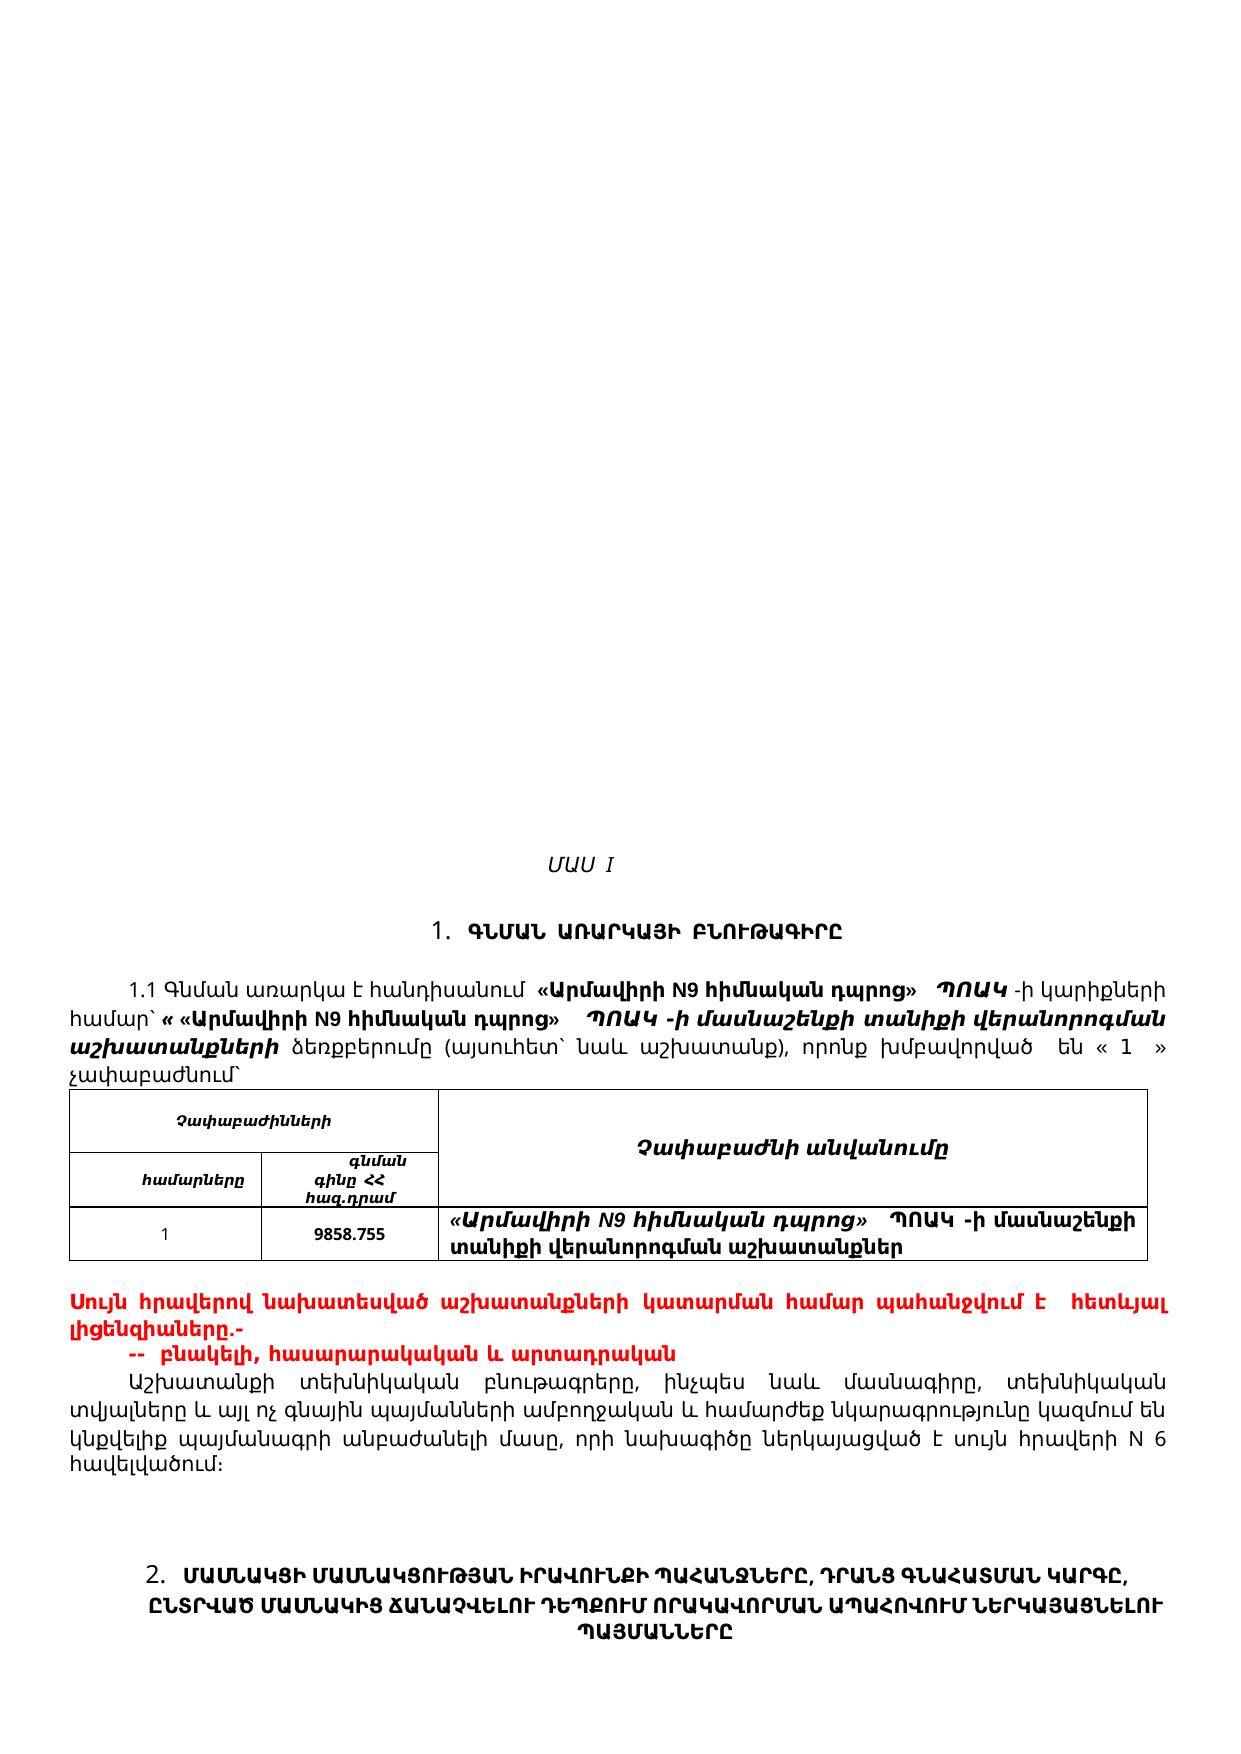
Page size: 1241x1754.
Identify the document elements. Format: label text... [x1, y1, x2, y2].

table_header Չափաբաժնի անվանումը [439, 1090, 1147, 1206]
list ԳՆՄԱՆ ԱՌԱՐԿԱՅԻ ԲՆՈՒԹԱԳԻՐԸ [107, 913, 1167, 947]
text Սույն հրավերով նախատեսված աշխատանքների կատարման համար պահանջվում է հետևյալ լիցենզիաները.- [69, 1290, 1167, 1342]
table_cell «Արմավիրի N9 հիմնական դպրոց» ՊՈԱԿ -ի մասնաշենքի տանիքի վերանորոգման աշխատանքներ [439, 1208, 1147, 1260]
subtitle 1.1 Գնման առարկա է հանդիսանում «Արմավիրի N9 հիմնական դպրոց» ՊՈԱԿ -ի կարիքների համար` « «Արմավիրի N9 հիմնական դպրոց» ՊՈԱԿ -ի մասնաշենքի տանիքի վերանորոգման աշխատանքների ձեռքբերումը (այսուհետ` նաև աշխատանք), որոնք խմբավորված են « 1 » չափաբաժնում` [69, 975, 1167, 1089]
table_cell 9858.755 [262, 1208, 438, 1260]
text ՄԱՍ I [69, 850, 1167, 879]
list ՄԱՍՆԱԿՑԻ ՄԱՍՆԱԿՑՈՒԹՅԱՆ ԻՐԱՎՈՒՆՔԻ ՊԱՀԱՆՋՆԵՐԸ, ԴՐԱՆՑ ԳՆԱՀԱՏՄԱՆ ԿԱՐԳԸ, ԸՆՏՐՎԱԾ ՄԱՍՆԱԿԻՑ ՃԱՆԱՉՎԵԼՈՒ ԴԵՊՔՈՒՄ ՈՐԱԿԱՎՈՐՄԱՆ ԱՊԱՀՈՎՈՒՄ ՆԵՐԿԱՅԱՑՆԵԼՈՒ ՊԱՅՄԱՆՆԵՐԸ [107, 1557, 1167, 1644]
text Աշխատանքի տեխնիկական բնութագրերը, ինչպես նաև մասնագիրը, տեխնիկական տվյալները և այլ ոչ գնային պայմանների ամբողջական և համարժեք նկարագրությունը կազմում են կնքվելիք պայմանագրի անբաժանելի մասը, որի նախագիծը ներկայացված է սույն հրավերի N 6 հավելվածում։ [69, 1367, 1167, 1476]
table_cell գնման գինը ՀՀ հազ.դրամ [262, 1153, 438, 1206]
table_cell 1 [70, 1208, 261, 1260]
table_header Չափաբաժինների [70, 1090, 438, 1152]
table_cell համարները [70, 1153, 261, 1206]
text -- բնակելի, հասարարակական և արտադրական [69, 1342, 1167, 1367]
